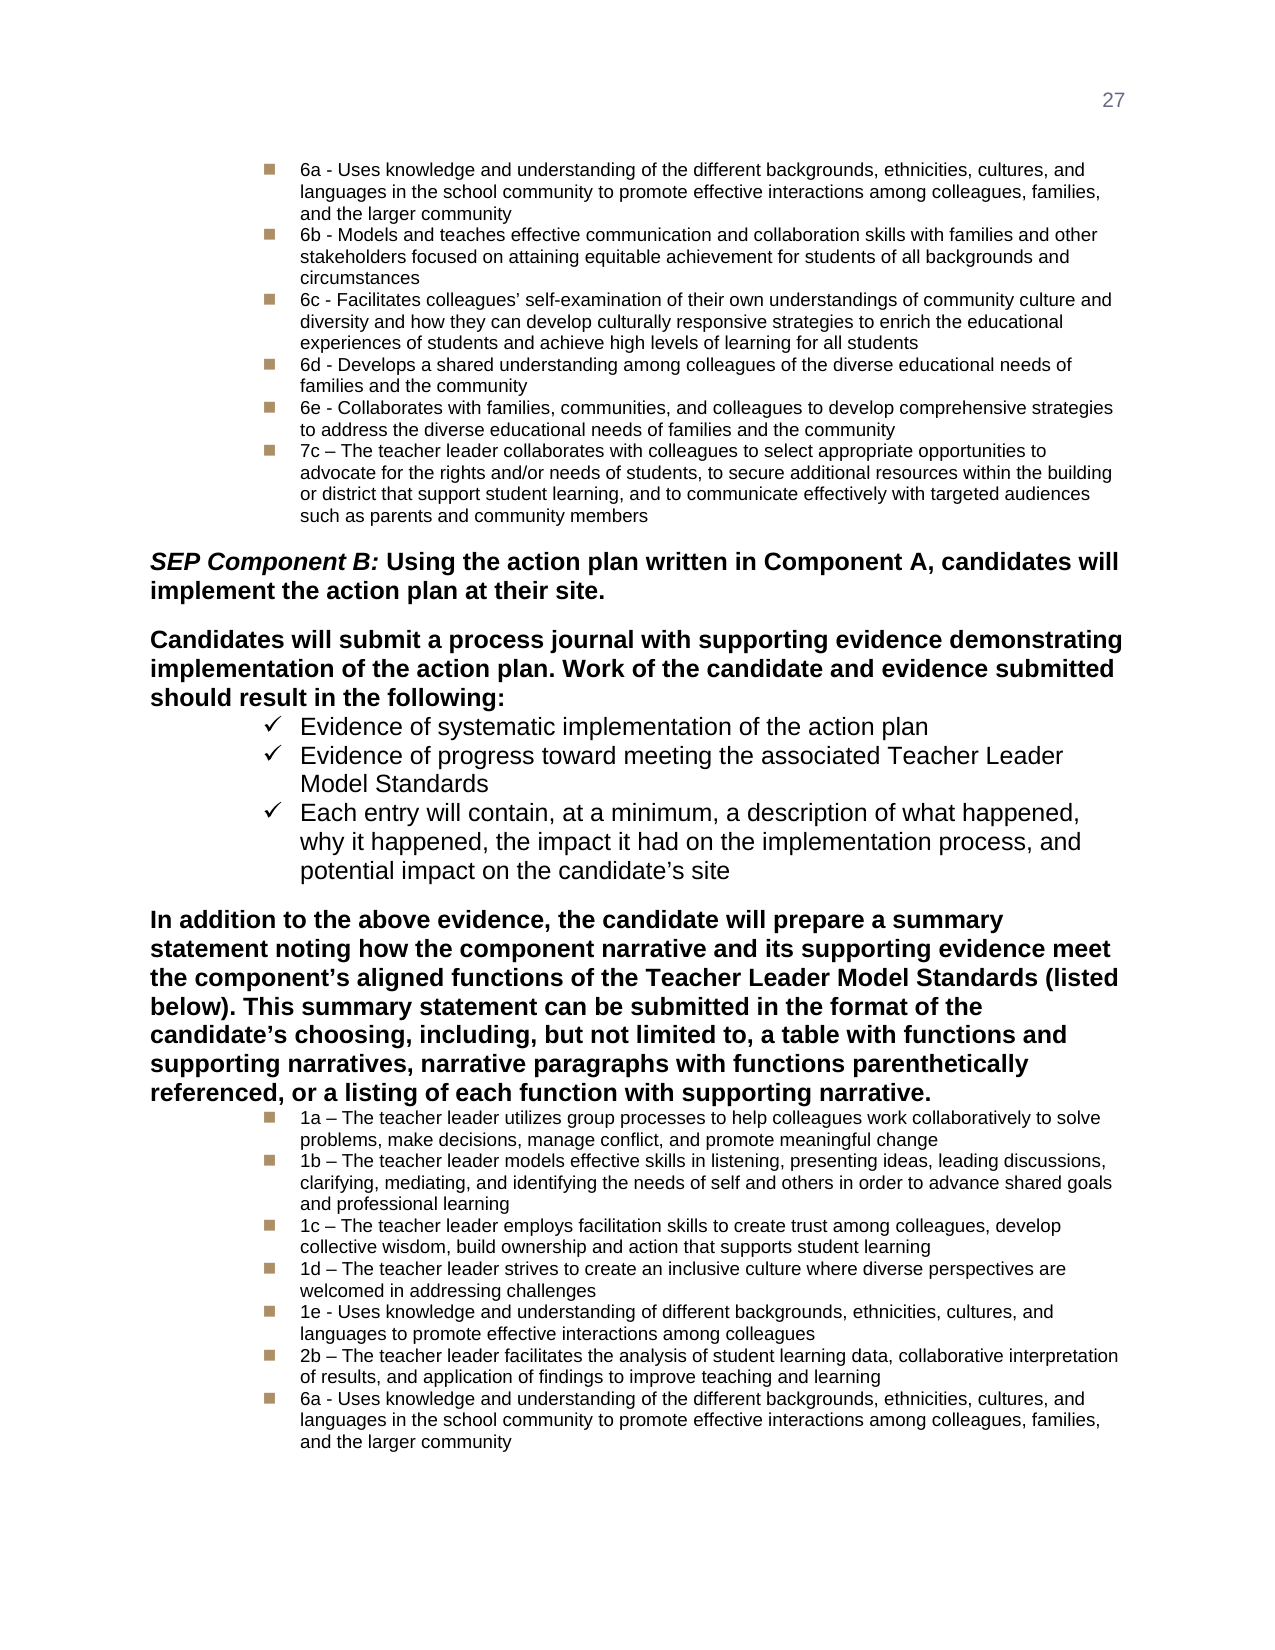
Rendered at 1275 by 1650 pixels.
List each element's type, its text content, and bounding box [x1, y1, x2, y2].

list 2b – The teacher leader facilitates the analysis of student learning data, collaborative interpretation of results, and application of findings to improve teaching and learning [262, 1344, 1125, 1388]
list 6a - Uses knowledge and understanding of the different backgrounds, ethnicities, cultures, and languages in the school community to promote effective interactions among colleagues, families, and the larger community [262, 159, 1125, 224]
subtitle SEP Component B: Using the action plan written in Component A, candidates will implement the action plan at their site. [150, 547, 1125, 605]
list 1d – The teacher leader strives to create an inclusive culture where diverse perspectives are welcomed in addressing challenges [262, 1258, 1125, 1301]
subtitle In addition to the above evidence, the candidate will prepare a summary statement noting how the component narrative and its supporting evidence meet the component’s aligned functions of the Teacher Leader Model Standards (listed below). This summary statement can be submitted in the format of the candidate’s choosing, including, but not limited to, a table with functions and supporting narratives, narrative paragraphs with functions parenthetically referenced, or a listing of each function with supporting narrative. [150, 905, 1125, 1107]
list 6a - Uses knowledge and understanding of the different backgrounds, ethnicities, cultures, and languages in the school community to promote effective interactions among colleagues, families, and the larger community [262, 1388, 1125, 1452]
list 6d - Develops a shared understanding among colleagues of the diverse educational needs of families and the community [262, 353, 1125, 397]
subtitle Candidates will submit a process journal with supporting evidence demonstrating implementation of the action plan. Work of the candidate and evidence submitted should result in the following: [150, 626, 1125, 712]
list 1b – The teacher leader models effective skills in listening, presenting ideas, leading discussions, clarifying, mediating, and identifying the needs of self and others in order to advance shared goals and professional learning [262, 1150, 1125, 1215]
list Evidence of progress toward meeting the associated Teacher Leader Model Standards [262, 741, 1125, 798]
list Evidence of systematic implementation of the action plan [262, 712, 1125, 741]
list Each entry will contain, at a minimum, a description of what happened, why it happened, the impact it had on the implementation process, and potential impact on the candidate’s site [262, 798, 1125, 884]
list 1e - Uses knowledge and understanding of different backgrounds, ethnicities, cultures, and languages to promote effective interactions among colleagues [262, 1301, 1125, 1344]
list 1a – The teacher leader utilizes group processes to help colleagues work collaboratively to solve problems, make decisions, manage conflict, and promote meaningful change [262, 1107, 1125, 1150]
list 6e - Collaborates with families, communities, and colleagues to develop comprehensive strategies to address the diverse educational needs of families and the community [262, 397, 1125, 440]
list 1c – The teacher leader employs facilitation skills to create trust among colleagues, develop collective wisdom, build ownership and action that supports student learning [262, 1215, 1125, 1258]
list 6c - Facilitates colleagues’ self-examination of their own understandings of community culture and diversity and how they can develop culturally responsive strategies to enrich the educational experiences of students and achieve high levels of learning for all students [262, 289, 1125, 353]
list 7c – The teacher leader collaborates with colleagues to select appropriate opportunities to advocate for the rights and/or needs of students, to secure additional resources within the building or district that support student learning, and to communicate effectively with targeted audiences such as parents and community members [262, 440, 1125, 526]
list 6b - Models and teaches effective communication and collaboration skills with families and other stakeholders focused on attaining equitable achievement for students of all backgrounds and circumstances [262, 224, 1125, 289]
